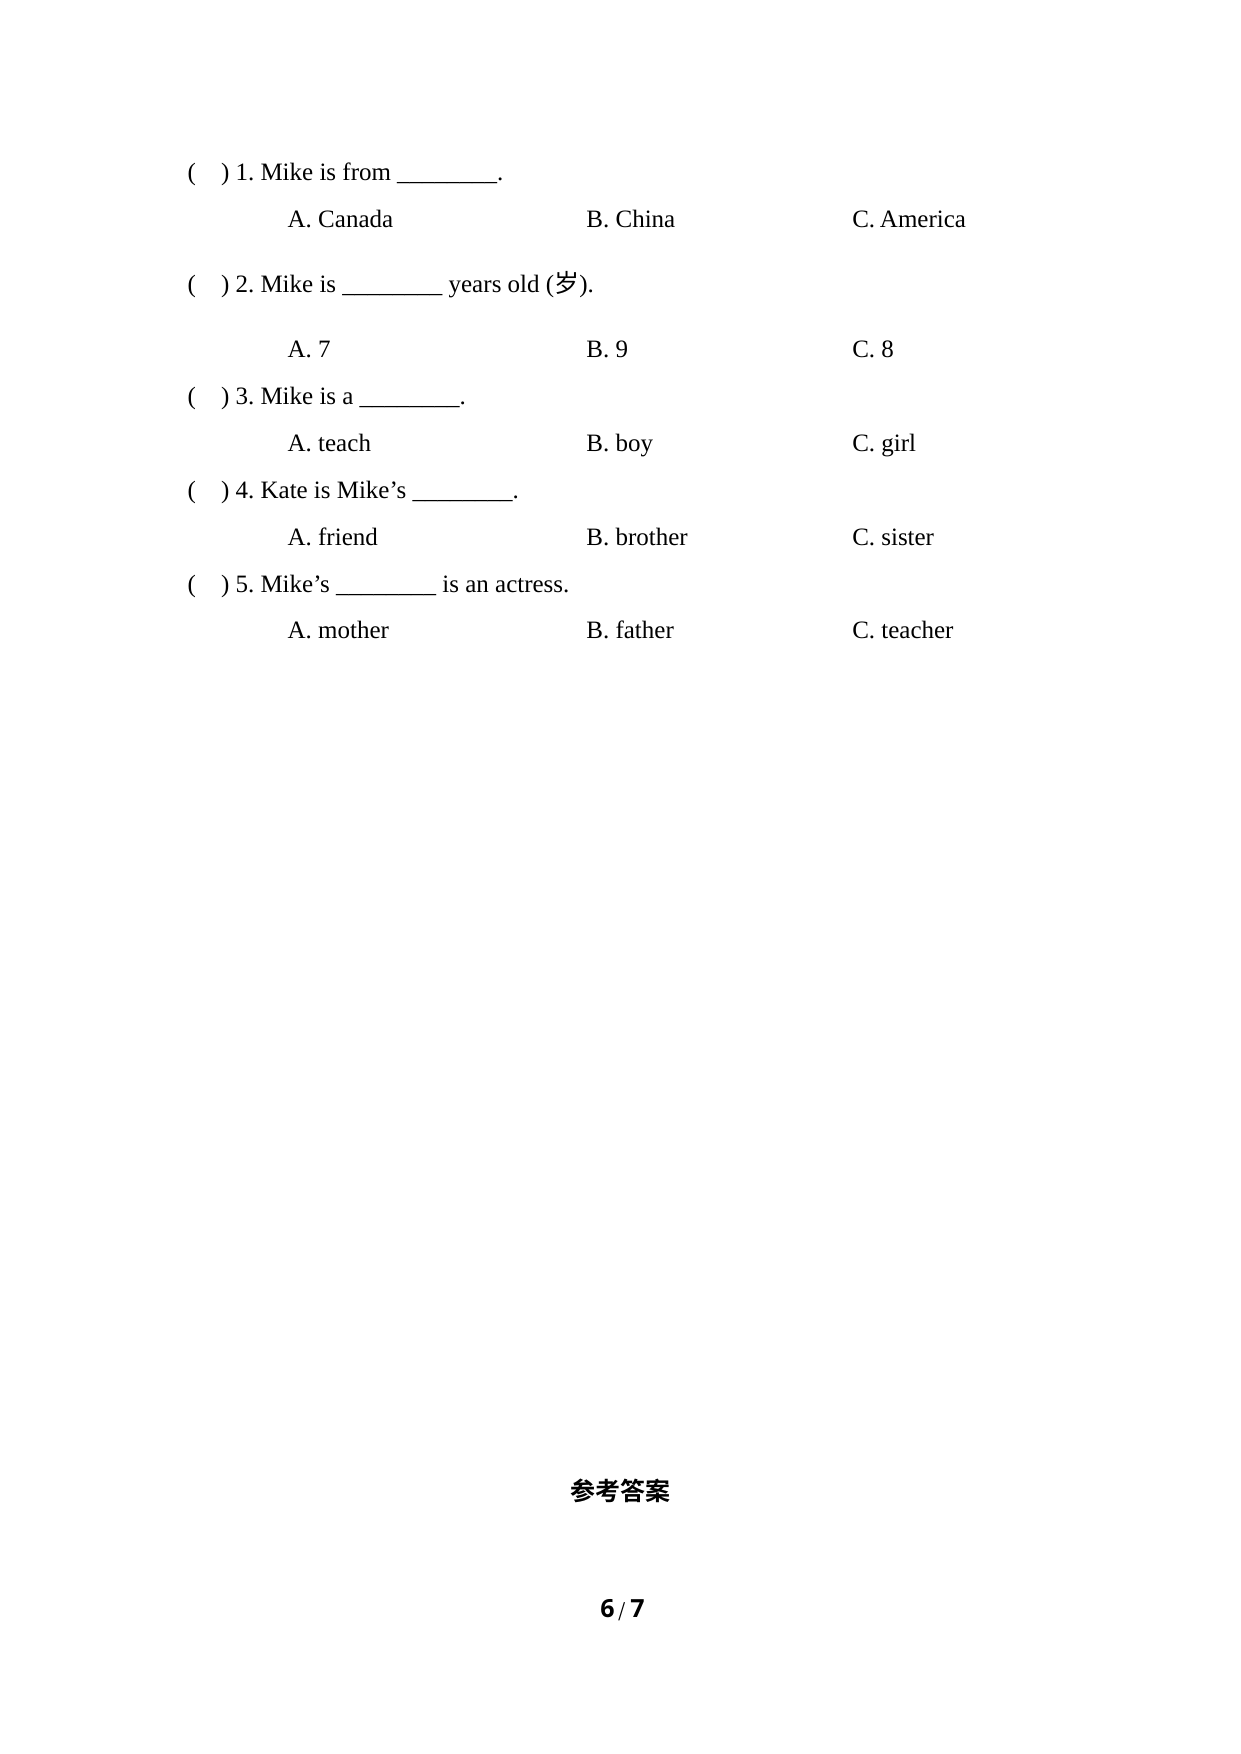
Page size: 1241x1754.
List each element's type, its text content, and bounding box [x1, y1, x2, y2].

text A. mother B. father C. teacher [187, 614, 1053, 646]
text A. teach B. boy C. girl [187, 426, 1053, 459]
text A. 7 B. 9 C. 8 [187, 332, 1053, 365]
text ( ) 2. Mike is ________ years old (岁). [187, 249, 1053, 314]
text ( ) 4. Kate is Mike’s ________. [187, 473, 1053, 506]
text ( ) 1. Mike is from ________. [187, 156, 1053, 188]
text A. Canada B. China C. America [187, 202, 1053, 235]
text ( ) 5. Mike’s ________ is an actress. [187, 567, 1053, 599]
text A. friend B. brother C. sister [187, 520, 1053, 552]
text 参考答案 [187, 1457, 1053, 1522]
text ( ) 3. Mike is a ________. [187, 379, 1053, 412]
